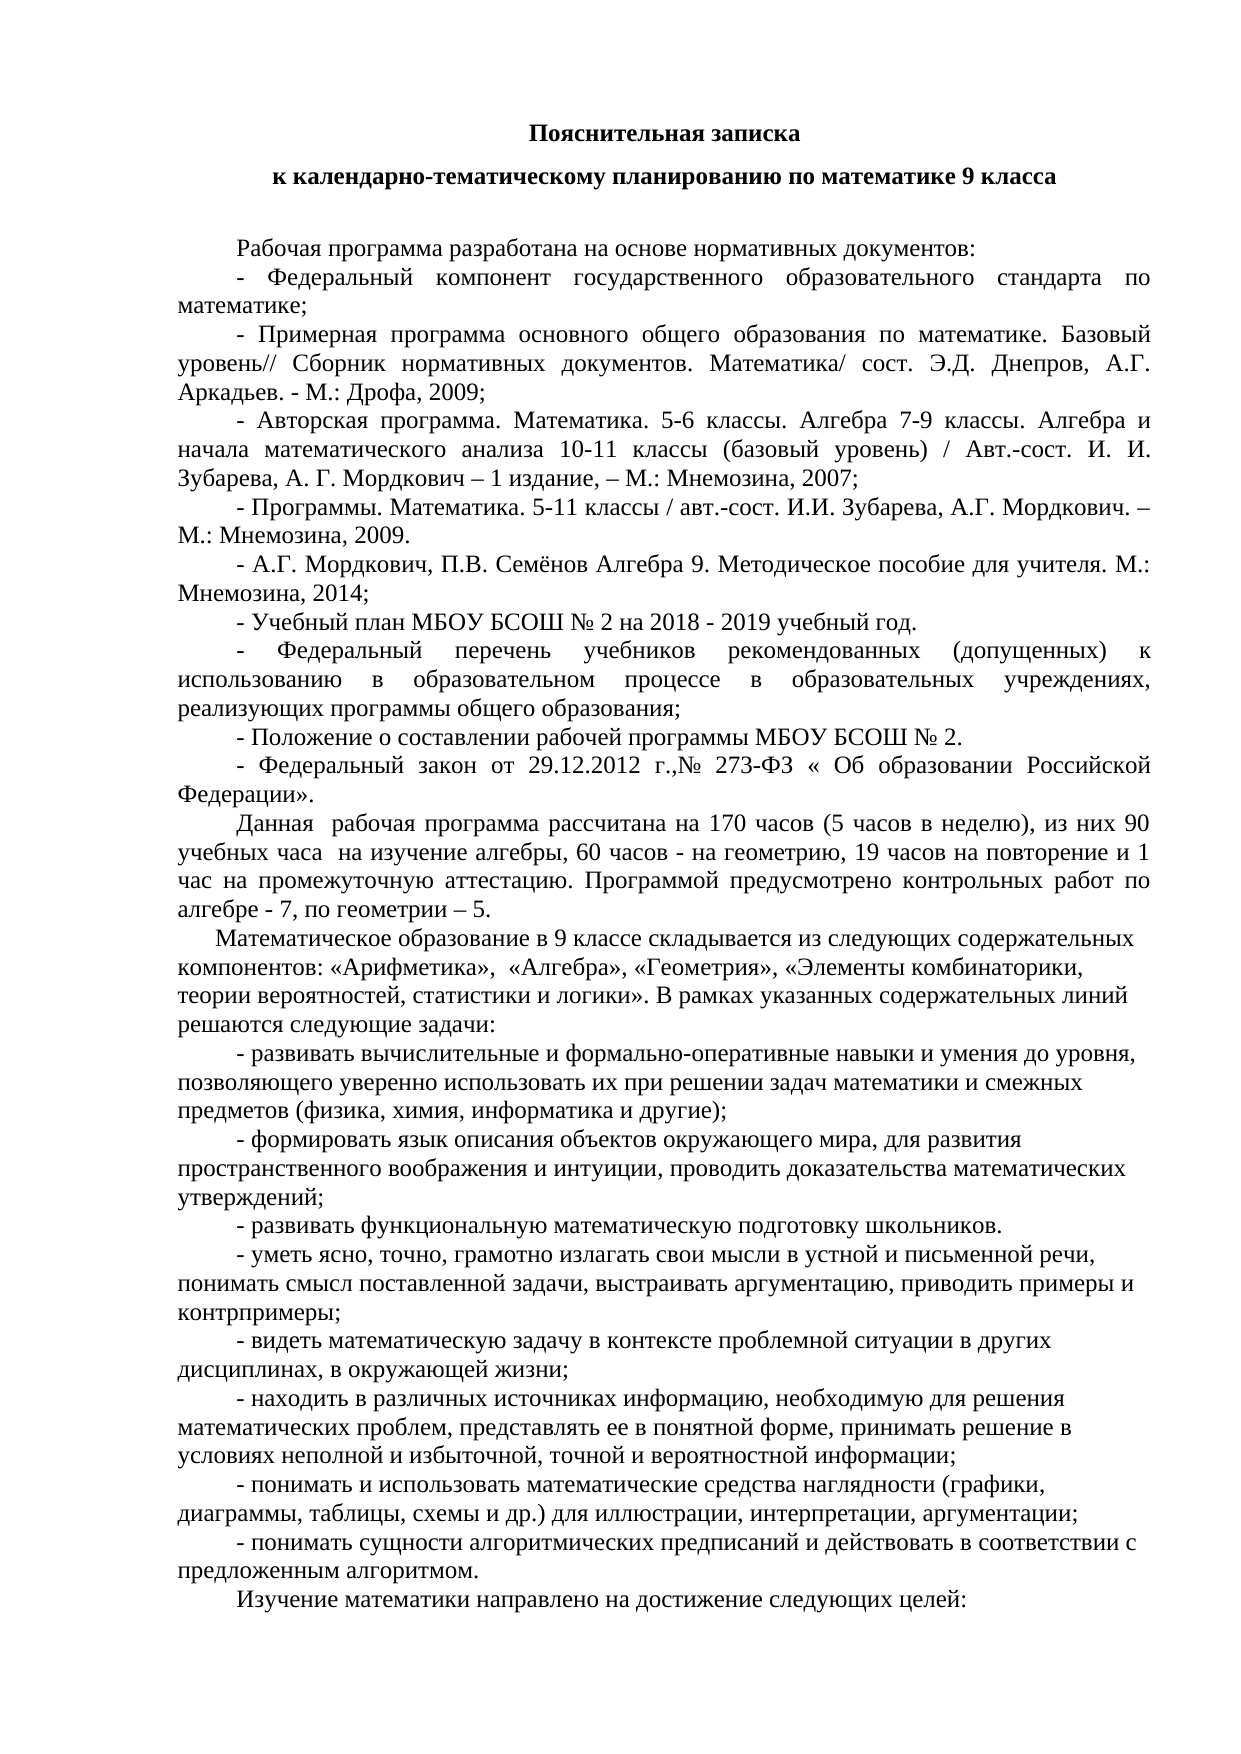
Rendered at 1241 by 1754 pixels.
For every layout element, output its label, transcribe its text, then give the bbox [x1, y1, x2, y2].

list - уметь ясно, точно, грамотно излагать свои мысли в устной и письменной речи, понимать смысл поставленной задачи, выстраивать аргументацию, приводить примеры и контрпримеры; [177, 1239, 1152, 1326]
list - видеть математическую задачу в контексте проблемной ситуации в других дисциплинах, в окружающей жизни; [177, 1326, 1152, 1383]
text - А.Г. Мордкович, П.В. Семёнов Алгебра 9. Методическое пособие для учителя. М.: Мнемозина, 2014; [177, 549, 1152, 607]
text - Учебный план МБОУ БСОШ № 2 на 2018 - 2019 учебный год. [177, 607, 1152, 636]
list - развивать функциональную математическую подготовку школьников. [177, 1211, 1152, 1239]
text - Положение о составлении рабочей программы МБОУ БСОШ № 2. [177, 722, 1152, 751]
text - Федеральный закон от 29.12.2012 г.,№ 273-ФЗ « Об образовании Российской Федерации». [177, 751, 1152, 808]
text - Программы. Математика. 5-11 классы / авт.-сост. И.И. Зубарева, А.Г. Мордкович. – М.: Мнемозина, 2009. [177, 492, 1152, 549]
text - Примерная программа основного общего образования по математике. Базовый уровень// Сборник нормативных документов. Математика/ сост. Э.Д. Днепров, А.Г. Аркадьев. - М.: Дрофа, 2009; [177, 319, 1152, 406]
text к календарно-тематическому планированию по математике 9 класса [177, 161, 1152, 190]
text - Авторская программа. Математика. 5-6 классы. Алгебра 7-9 классы. Алгебра и начала математического анализа 10-11 классы (базовый уровень) / Авт.-сост. И. И. Зубарева, А. Г. Мордкович – 1 издание, – М.: Мнемозина, 2007; [177, 406, 1152, 492]
text Математическое образование в 9 классе складывается из следующих содержательных компонентов: «Арифметика», «Алгебра», «Геометрия», «Элементы комбинаторики, теории вероятностей, статистики и логики». В рамках указанных содержательных линий решаются следующие задачи: [177, 923, 1152, 1038]
text Данная рабочая программа рассчитана на 170 часов (5 часов в неделю), из них 90 учебных часа на изучение алгебры, 60 часов - на геометрию, 19 часов на повторение и 1 час на промежуточную аттестацию. Программой предусмотрено контрольных работ по алгебре - 7, по геометрии – 5. [177, 808, 1152, 923]
text - Федеральный компонент государственного образовательного стандарта по математике; [177, 262, 1152, 319]
list - понимать сущности алгоритмических предписаний и действовать в соответствии с предложенным алгоритмом. [177, 1527, 1152, 1584]
text Пояснительная записка [177, 118, 1152, 147]
text Изучение математики направлено на достижение следующих целей: [177, 1584, 1152, 1613]
list - понимать и использовать математические средства наглядности (графики, диаграммы, таблицы, схемы и др.) для иллюстрации, интерпретации, аргументации; [177, 1469, 1152, 1527]
text - Федеральный перечень учебников рекомендованных (допущенных) к использованию в образовательном процессе в образовательных учреждениях, реализующих программы общего образования; [177, 636, 1152, 722]
text Рабочая программа разработана на основе нормативных документов: [177, 233, 1152, 262]
list - находить в различных источниках информацию, необходимую для решения математических проблем, представлять ее в понятной форме, принимать решение в условиях неполной и избыточной, точной и вероятностной информации; [177, 1383, 1152, 1469]
list - формировать язык описания объектов окружающего мира, для развития пространственного воображения и интуиции, проводить доказательства математических утверждений; [177, 1124, 1152, 1211]
list - развивать вычислительные и формально-оперативные навыки и умения до уровня, позволяющего уверенно использовать их при решении задач математики и смежных предметов (физика, химия, информатика и другие); [177, 1038, 1152, 1124]
